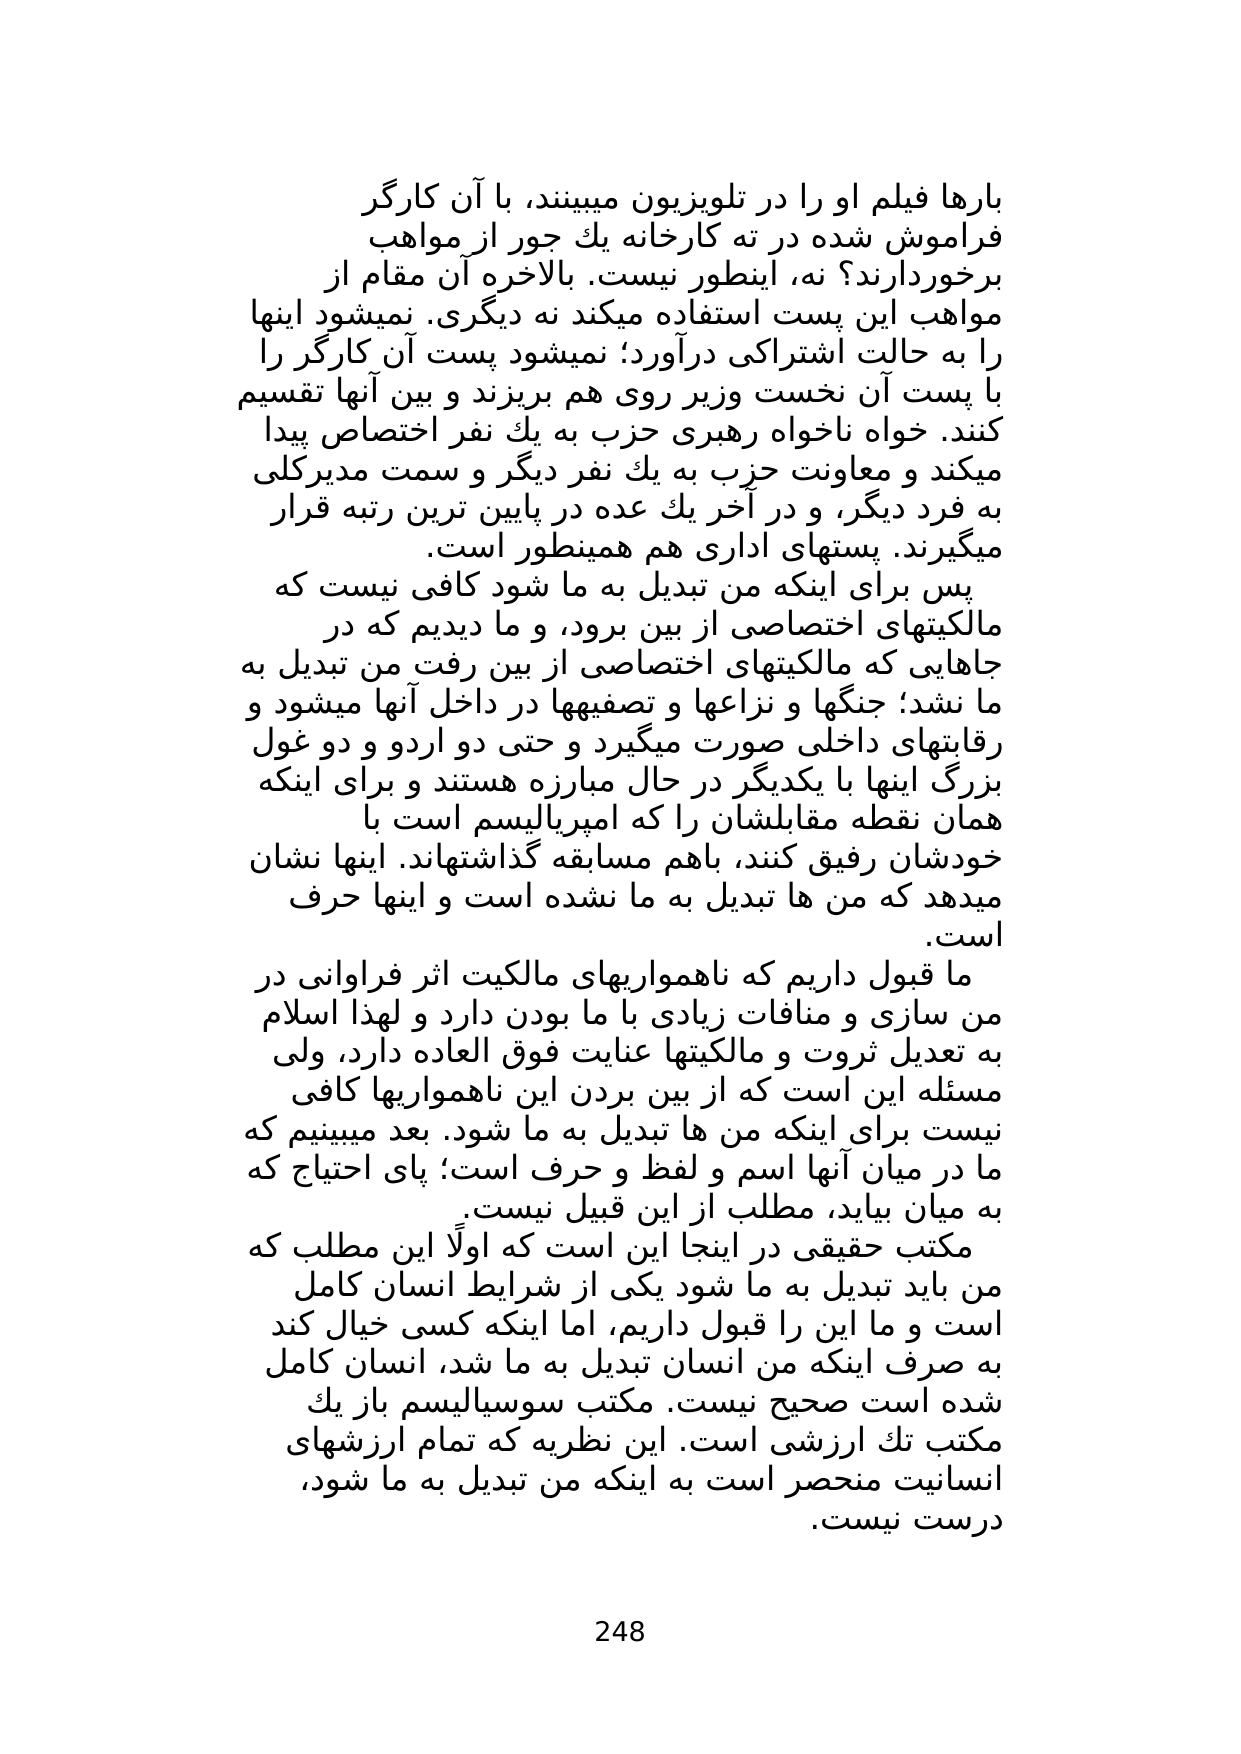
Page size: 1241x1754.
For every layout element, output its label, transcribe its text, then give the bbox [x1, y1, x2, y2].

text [236, 177, 1004, 566]
text پس برای اينكه من تبديل به ما شود كافی نيست كه مالكيتهای اختصاصی از بين برود، و ما ديديم كه در جاهايی كه مالكيتهای اختصاصی از بين رفت من تبديل به ما نشد؛ جنگها و نزاعها و تصفيه‏ها در داخل آنها می‏شود و رقابتهای داخلی صورت می‏گيرد و حتی دو اردو و دو غول بزرگ اينها با يكديگر در حال مبارزه هستند و برای اينكه همان نقطه مقابلشان را كه امپرياليسم است با خودشان رفيق كنند، باهم مسابقه گذاشته‏اند. اينها نشان می‏دهد كه من ها تبديل به ما نشده است و اينها حرف است. [236, 566, 1004, 954]
text ما قبول داريم كه ناهمواريهای مالكيت اثر فراوانی در من سازی و منافات زيادی با ما بودن دارد و لهذا اسلام به تعديل ثروت و مالكيتها عنايت فوق العاده دارد، ولی مسئله اين است كه از بين بردن اين ناهمواريها كافی نيست برای اينكه من ها تبديل به ما شود. بعد می‏بينيم كه ما در ميان آنها اسم و لفظ و حرف است؛ پای احتياج كه به ميان بيايد، مطلب از اين قبيل نيست. [236, 954, 1004, 1226]
text مكتب حقيقی در اينجا اين است كه اولًا اين مطلب كه من بايد تبديل به ما شود يكی از شرايط انسان كامل است و ما اين را قبول داريم، اما اينكه كسی خيال كند به صرف اينكه من انسان تبديل به ما شد، انسان كامل شده است صحيح نيست. مكتب سوسياليسم باز يك مكتب تك ارزشی است. اين نظريه كه تمام ارزشهای انسانيت منحصر است به اينكه من تبديل به ما شود، درست نيست. [236, 1226, 1004, 1537]
